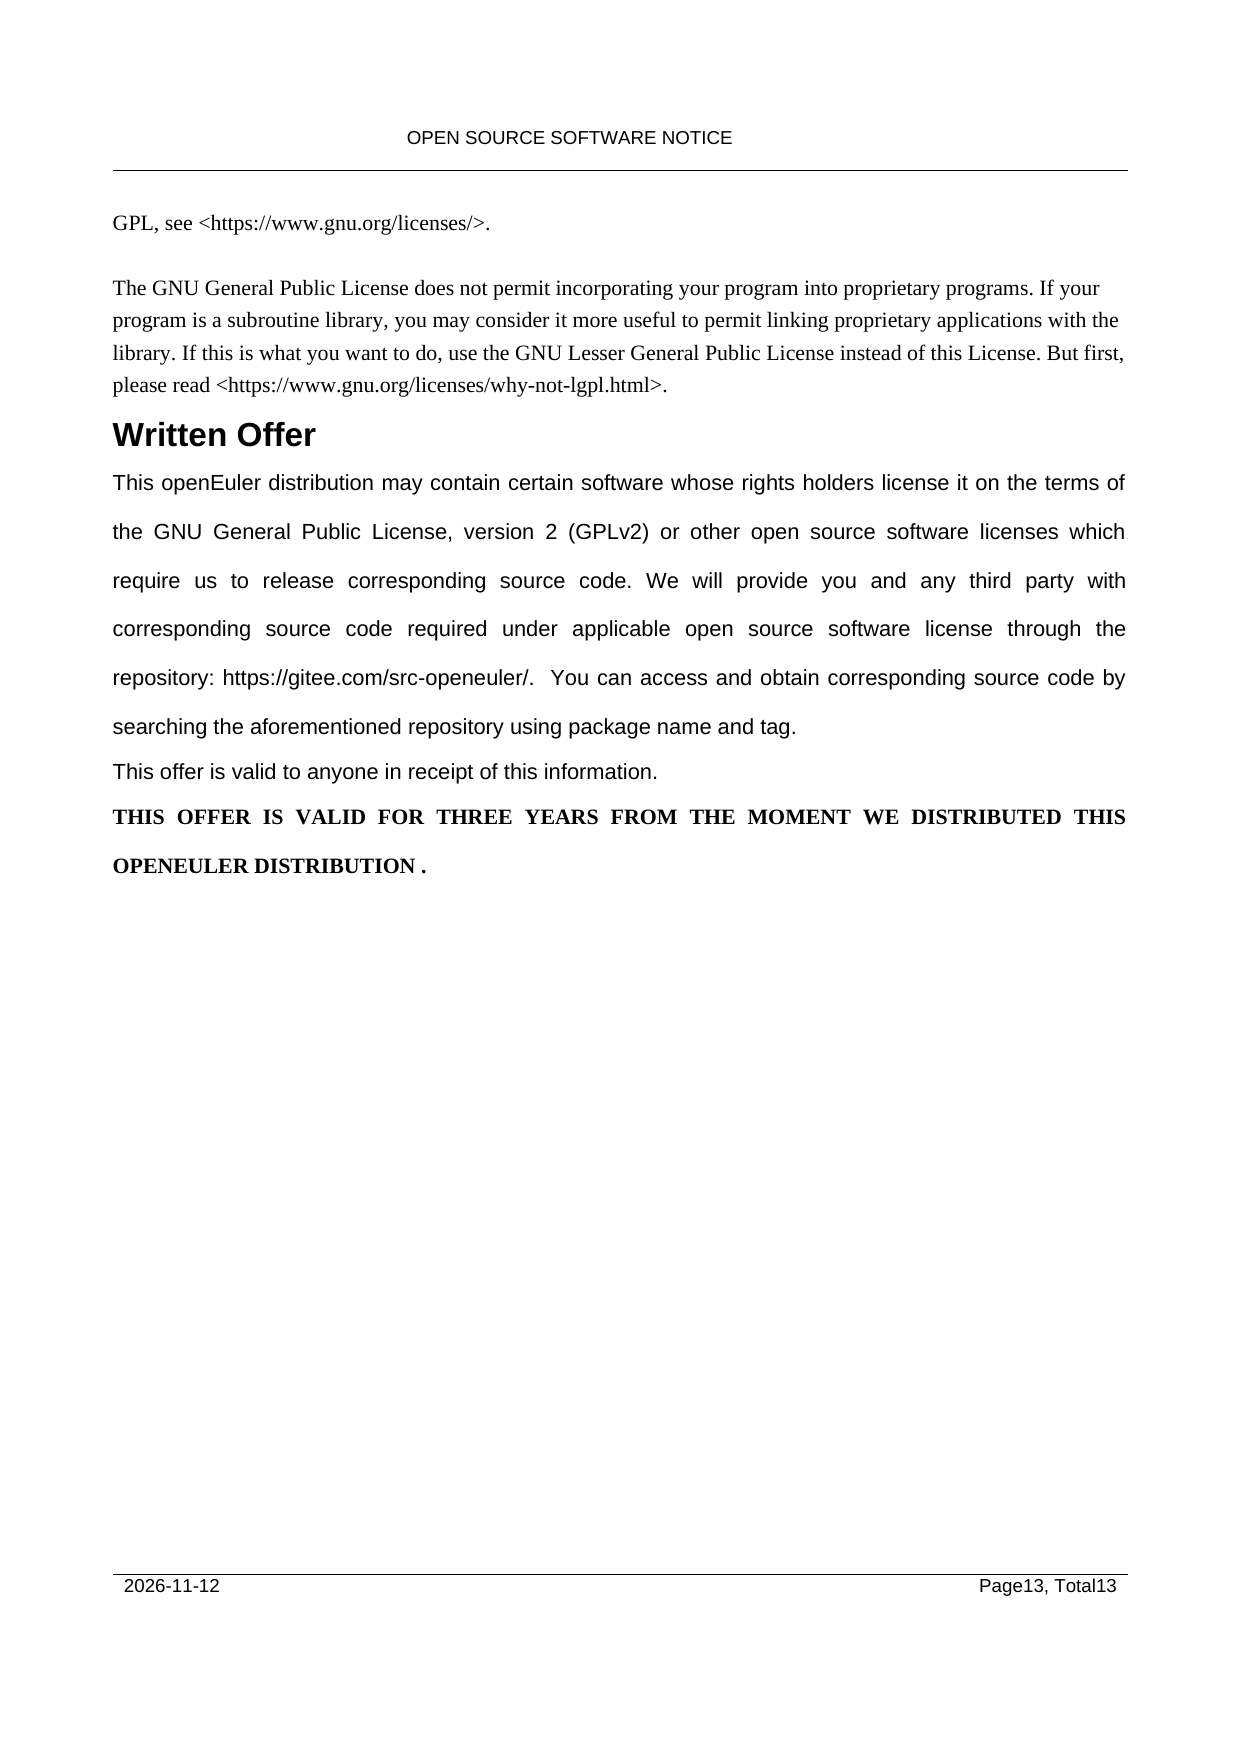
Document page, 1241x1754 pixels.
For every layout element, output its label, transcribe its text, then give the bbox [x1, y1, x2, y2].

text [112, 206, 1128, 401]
text Written Offer [112, 401, 1128, 466]
text THIS OFFER IS VALID FOR THREE YEARS FROM THE MOMENT WE DISTRIBUTED THIS OPENEULER DISTRIBUTION . [112, 800, 1128, 882]
text This openEuler distribution may contain certain software whose rights holders license it on the terms of the GNU General Public License, version 2 (GPLv2) or other open source software licenses which require us to release corresponding source code. We will provide you and any third party with corresponding source code required under applicable open source software license through the repository: https://gitee.com/src-openeuler/. You can access and obtain corresponding source code by searching the aforementioned repository using package name and tag. [112, 466, 1128, 743]
text This offer is valid to anyone in receipt of this information. [112, 755, 1128, 788]
